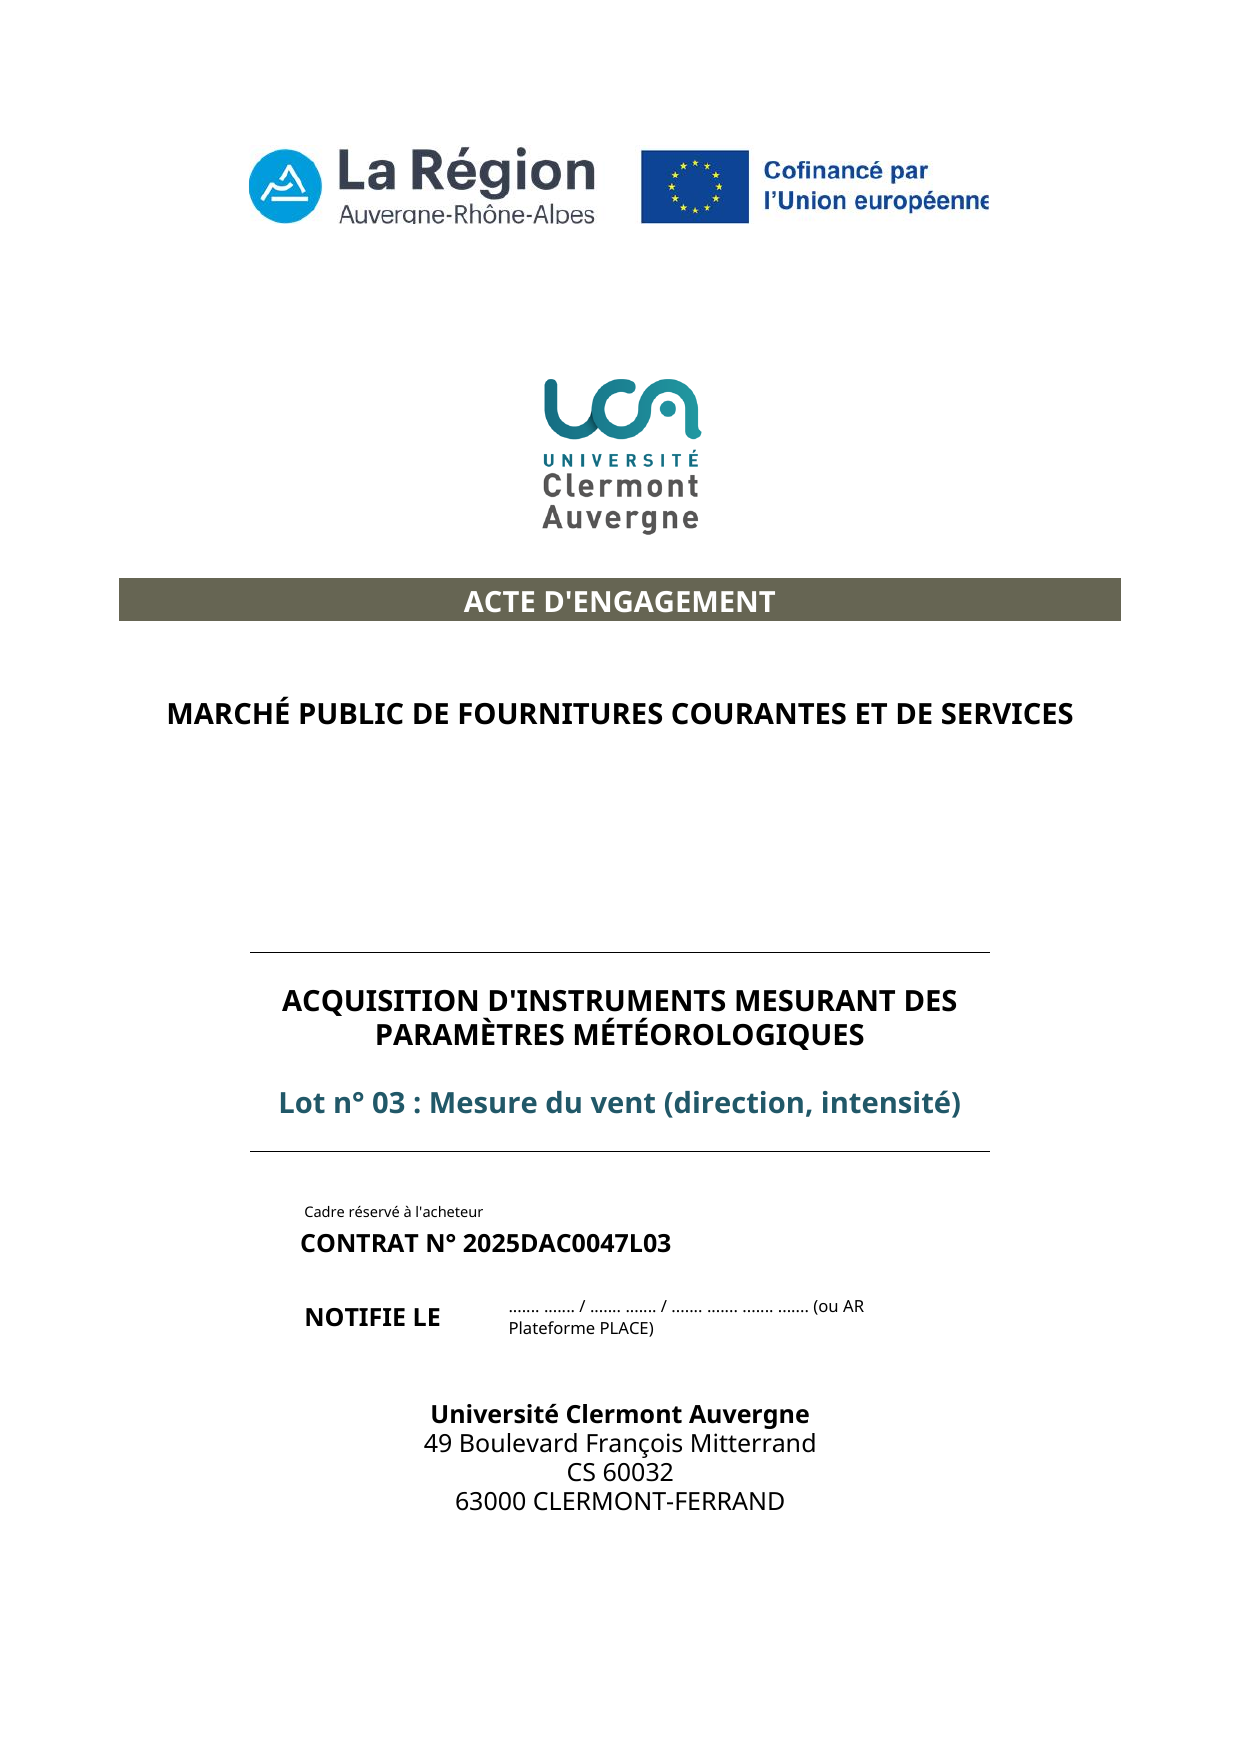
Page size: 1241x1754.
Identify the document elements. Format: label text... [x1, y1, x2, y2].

text Université Clermont Auvergne [119, 1400, 1121, 1429]
text MARCHÉ PUBLIC DE FOURNITURES COURANTES ET DE SERVICES [119, 694, 1121, 733]
text Cadre réservé à l'acheteur [304, 1202, 946, 1222]
text 63000 CLERMONT-FERRAND [119, 1487, 1121, 1516]
text CONTRAT N° 2025DAC0047L03 [119, 1226, 1121, 1260]
table_header NOTIFIE LE [304, 1294, 506, 1340]
text CS 60032 [119, 1458, 1121, 1487]
picture [539, 375, 705, 537]
text 49 Boulevard François Mitterrand [119, 1429, 1121, 1458]
table_header ACQUISITION D'INSTRUMENTS MESURANT DES PARAMÈTRES MÉTÉOROLOGIQUES Lot n° 03 : Mesure du vent (direction, intensité) [250, 953, 989, 1151]
table_header ACTE D'ENGAGEMENT [119, 578, 1121, 621]
table_header ....... ....... / ....... ....... / ....... ....... ....... ....... (ou AR Plateforme PLACE) [508, 1294, 946, 1340]
picture [247, 145, 989, 224]
